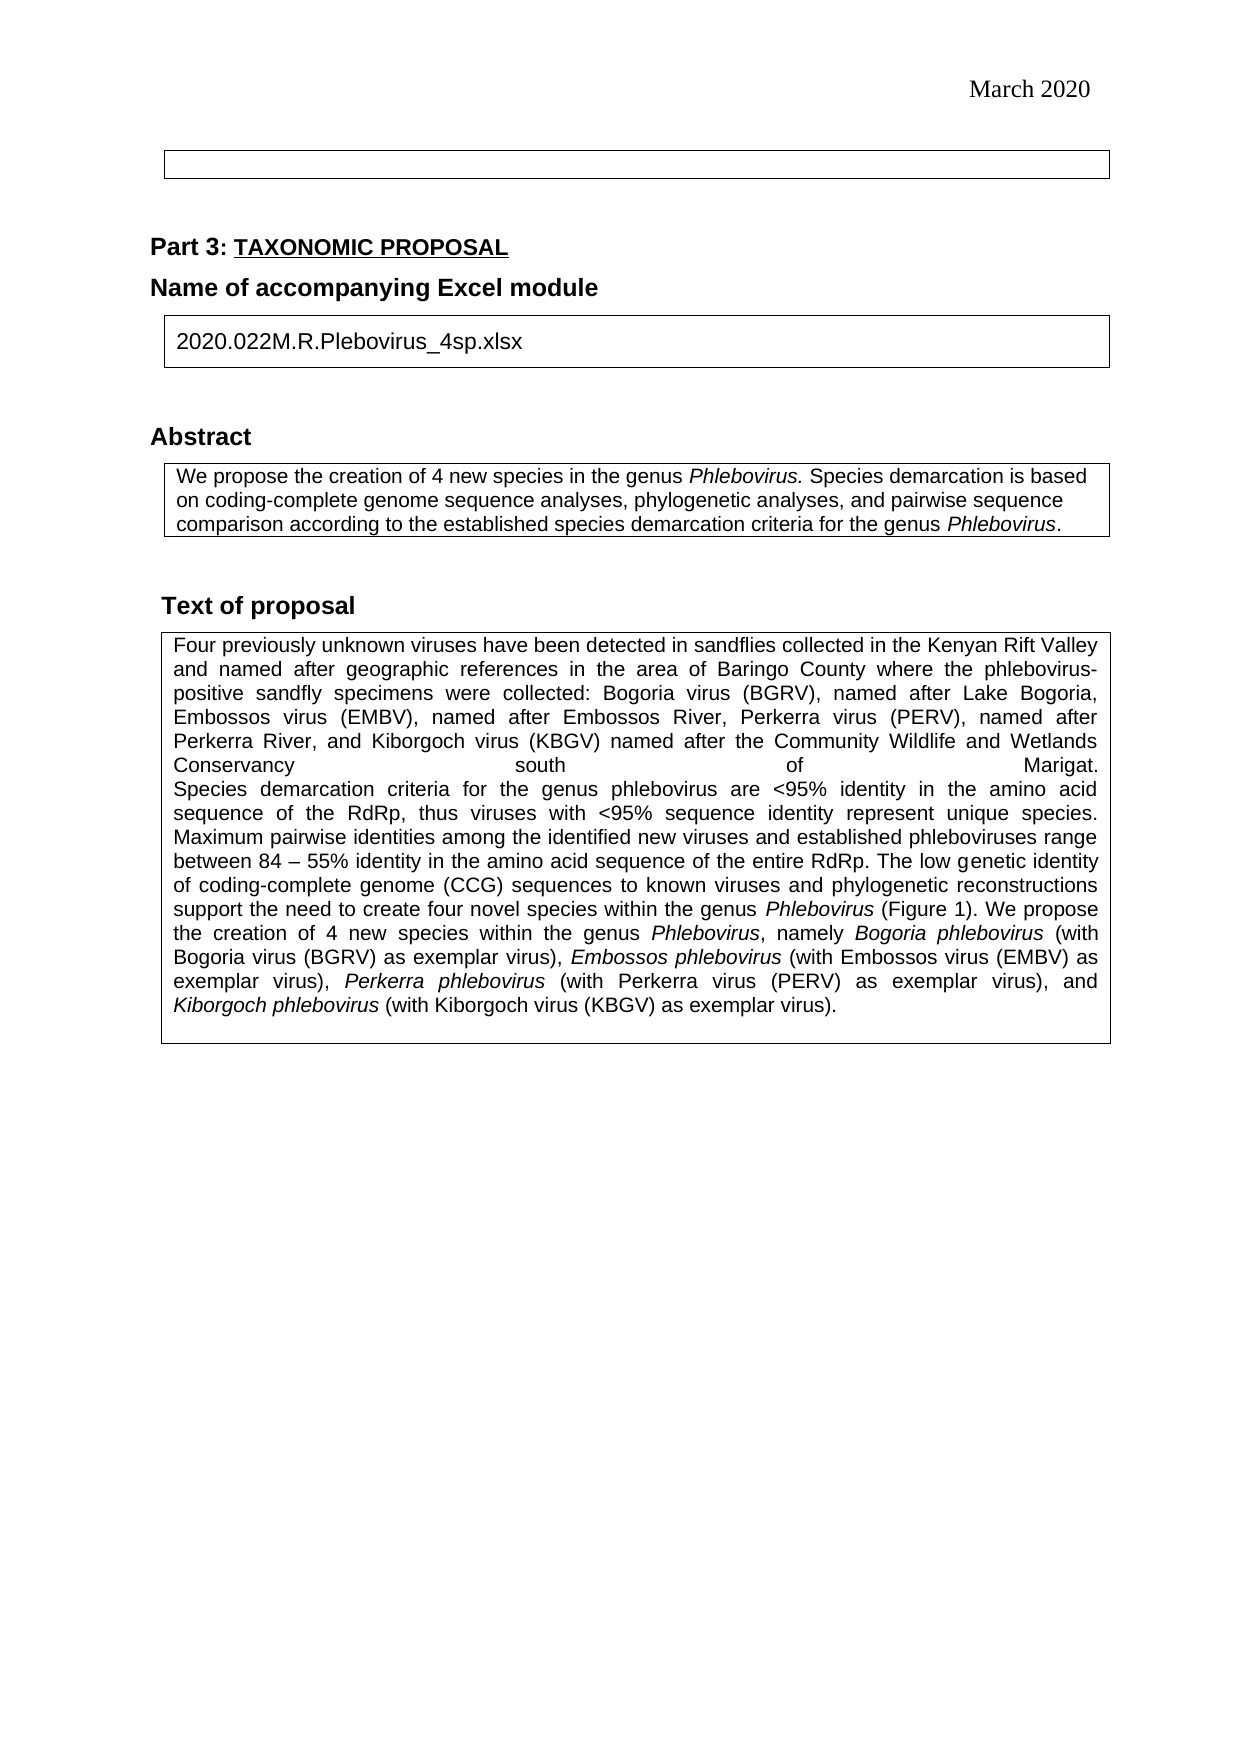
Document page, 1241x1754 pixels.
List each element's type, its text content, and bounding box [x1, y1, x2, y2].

table_header We propose the creation of 4 new species in the genus Phlebovirus. Species demarcation is based on coding-complete genome sequence analyses, phylogenetic analyses, and pairwise sequence comparison according to the established species demarcation criteria for the genus Phlebovirus. [165, 464, 1109, 536]
table_header [165, 151, 1109, 177]
table_header Text of proposal [150, 591, 1111, 1044]
text Name of accompanying Excel module [150, 273, 1090, 302]
text Part 3: TAXONOMIC PROPOSAL [150, 232, 1090, 261]
table_header 2020.022M.R.Plebovirus_4sp.xlsx [165, 316, 1109, 367]
text Abstract [150, 422, 1090, 451]
